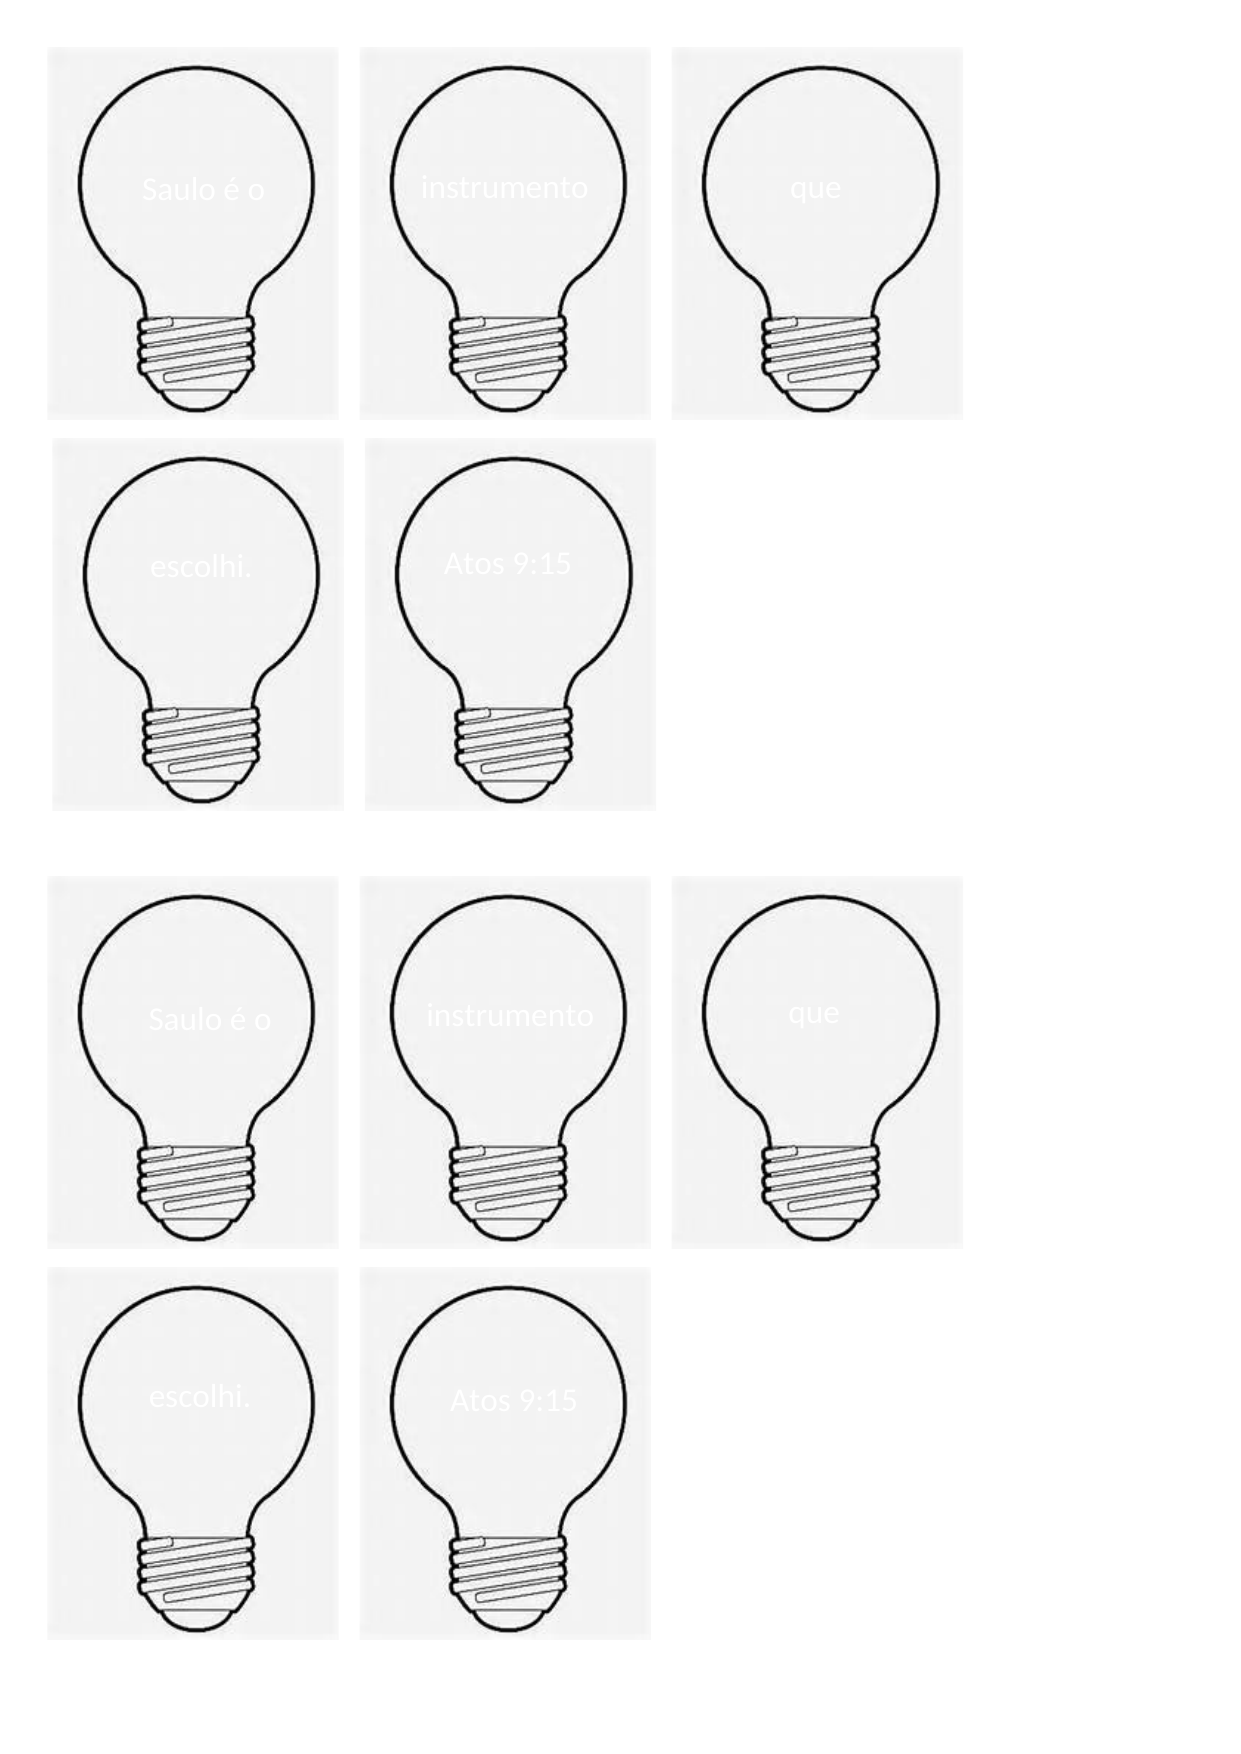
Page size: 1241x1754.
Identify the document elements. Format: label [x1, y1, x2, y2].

picture [47, 876, 339, 1249]
picture [359, 47, 651, 420]
picture [364, 438, 657, 811]
picture [47, 47, 339, 420]
picture [671, 876, 964, 1249]
picture [671, 47, 964, 420]
picture [359, 876, 651, 1249]
picture [359, 1267, 651, 1640]
picture [47, 1267, 339, 1640]
picture [52, 438, 344, 811]
